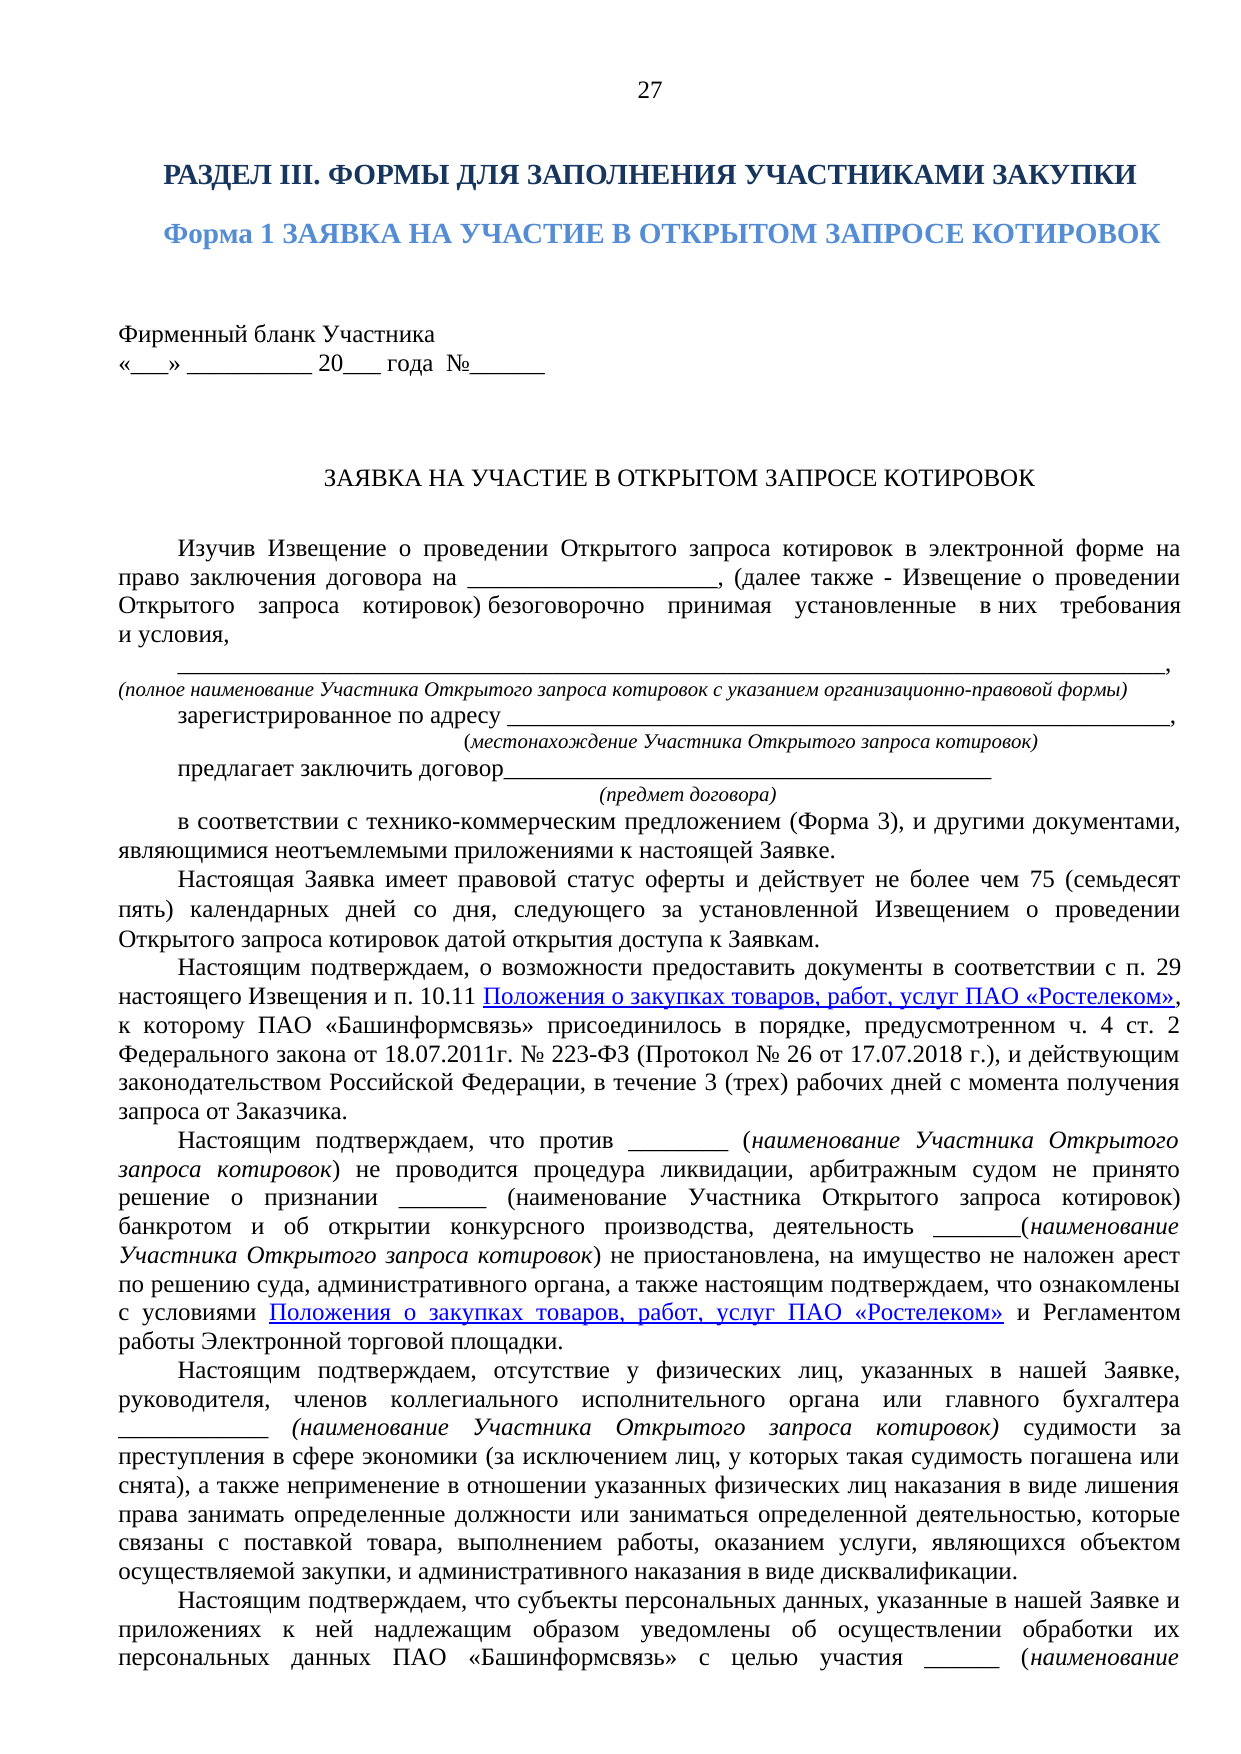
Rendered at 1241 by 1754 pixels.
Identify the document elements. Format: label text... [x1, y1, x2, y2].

text Изучив Извещение о проведении Открытого запроса котировок в электронной форме на право заключения договора на ____________________, (далее также - Извещение о проведении Открытого запроса котировок) безоговорочно принимая установленные в них требования и условия, [118, 533, 1181, 648]
text (местонахождение Участника Открытого запроса котировок) [118, 729, 1181, 753]
text Форма 1 ЗАЯВКА НА УЧАСТИЕ В ОТКРЫТОМ ЗАПРОСЕ КОТИРОВОК [163, 216, 1181, 249]
text предлагает заключить договор_______________________________________ [118, 753, 1181, 782]
text Настоящим подтверждаем, отсутствие у физических лиц, указанных в нашей Заявке, руководителя, членов коллегиального исполнительного органа или главного бухгалтера ____________ (наименование Участника Открытого запроса котировок) судимости за преступления в сфере экономики (за исключением лиц, у которых такая судимость погашена или снята), а также неприменение в отношении указанных физических лиц наказания в виде лишения права занимать определенные должности или заниматься определенной деятельностью, которые связаны с поставкой товара, выполнением работы, оказанием услуги, являющихся объектом осуществляемой закупки, и административного наказания в виде дисквалификации. [118, 1355, 1181, 1585]
text РАЗДЕЛ III. ФОРМЫ ДЛЯ ЗАПОЛНЕНИЯ УЧАСТНИКАМИ ЗАКУПКИ [163, 157, 1181, 191]
text (предмет договора) [118, 782, 1181, 806]
text Настоящая Заявка имеет правовой статус оферты и действует не более чем 75 (семьдесят пять) календарных дней со дня, следующего за установленной Извещением о проведении Открытого запроса котировок датой открытия доступа к Заявкам. [118, 864, 1181, 952]
text «___» __________ 20___ года №______ [118, 348, 1181, 377]
text Настоящим подтверждаем, что против ________ (наименование Участника Открытого запроса котировок) не проводится процедура ликвидации, арбитражным судом не принято решение о признании _______ (наименование Участника Открытого запроса котировок) банкротом и об открытии конкурсного производства, деятельность _______(наименование Участника Открытого запроса котировок) не приостановлена, на имущество не наложен арест по решению суда, административного органа, а также настоящим подтверждаем, что ознакомлены с условиями Положения о закупках товаров, работ, услуг ПАО «Ростелеком» и Регламентом работы Электронной торговой площадки. [118, 1125, 1181, 1355]
text Фирменный бланк Участника [118, 319, 1181, 348]
text ЗАЯВКА НА УЧАСТИЕ В ОТКРЫТОМ ЗАПРОСЕ КОТИРОВОК [118, 463, 1181, 492]
text Настоящим подтверждаем, о возможности предоставить документы в соответствии с п. 29 настоящего Извещения и п. 10.11 Положения о закупках товаров, работ, услуг ПАО «Ростелеком», к которому ПАО «Башинформсвязь» присоединилось в порядке, предусмотренном ч. 4 ст. 2 Федерального закона от 18.07.2011г. № 223-ФЗ (Протокол № 26 от 17.07.2018 г.), и действующим законодательством Российской Федерации, в течение 3 (трех) рабочих дней с момента получения запроса от Заказчика. [118, 952, 1181, 1125]
text _______________________________________________________________________________, (полное наименование Участника Открытого запроса котировок с указанием организационно-правовой формы) [118, 648, 1181, 701]
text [118, 1585, 1181, 1671]
text в соответствии с технико-коммерческим предложением (Форма 3), и другими документами, являющимися неотъемлемыми приложениями к настоящей Заявке. [118, 806, 1181, 864]
text зарегистрированное по адресу _____________________________________________________, [118, 701, 1181, 729]
